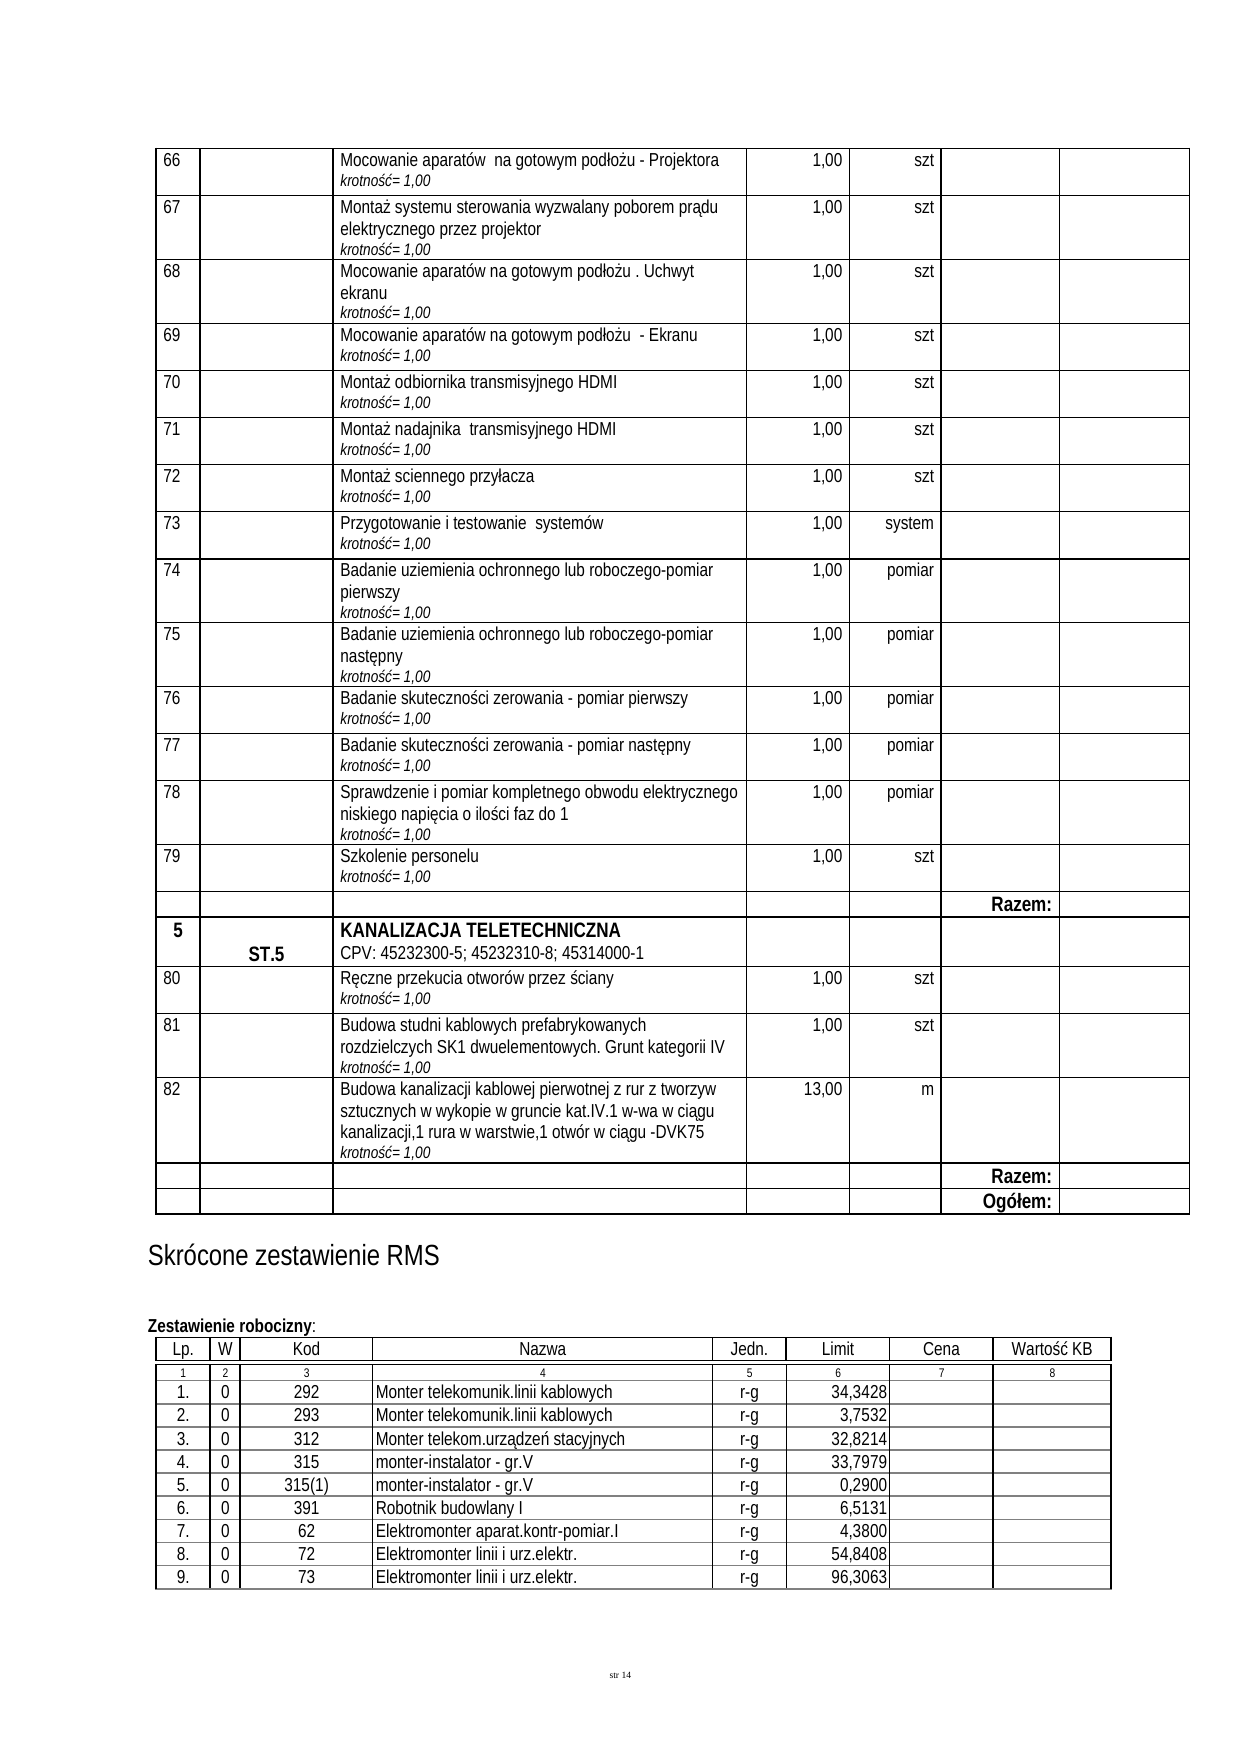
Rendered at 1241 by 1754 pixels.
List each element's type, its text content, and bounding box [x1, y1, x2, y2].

table_cell [201, 892, 332, 916]
table_cell [850, 1189, 940, 1213]
table_cell 71 [157, 418, 199, 464]
table_cell [890, 1405, 992, 1426]
table_cell 1,00 [747, 324, 849, 369]
table_cell Badanie skuteczności zerowania - pomiar pierwszy krotność= 1,00 [334, 687, 746, 733]
table_cell [1060, 418, 1189, 464]
table_cell Sprawdzenie i pomiar kompletnego obwodu elektrycznego niskiego napięcia o ilości faz do 1 krotność= 1,00 [334, 781, 746, 843]
table_cell [942, 623, 1059, 686]
table_cell 67 [157, 196, 199, 258]
table_cell [1060, 560, 1189, 622]
table_cell 72 [157, 465, 199, 511]
table_cell r-g [713, 1474, 786, 1495]
table_header 6 [787, 1365, 889, 1380]
table_cell 1,00 [747, 1014, 849, 1077]
table_cell Monter telekomunik.linii kablowych [373, 1405, 712, 1426]
table_cell [747, 1189, 849, 1213]
table_cell [157, 1189, 199, 1213]
table_cell [994, 1474, 1110, 1495]
table_cell [201, 1189, 332, 1213]
table_header Limit [787, 1338, 889, 1360]
table_cell [850, 892, 940, 916]
table_cell 0 [211, 1474, 239, 1495]
table_cell [201, 1078, 332, 1162]
table_cell Mocowanie aparatów na gotowym podłożu . Uchwyt ekranu krotność= 1,00 [334, 260, 746, 322]
table_cell Robotnik budowlany I [373, 1497, 712, 1518]
text Zestawienie robocizny: [148, 1315, 1093, 1337]
table_cell Ogółem: [942, 1189, 1059, 1213]
table_cell szt [850, 1014, 940, 1077]
table_cell [890, 1543, 992, 1565]
table_cell 1,00 [747, 967, 849, 1013]
table_cell 78 [157, 781, 199, 843]
table_cell [201, 260, 332, 322]
table_cell 69 [157, 324, 199, 369]
table_cell pomiar [850, 781, 940, 843]
text Skrócone zestawienie RMS [148, 1238, 1093, 1272]
table_cell [201, 324, 332, 369]
table_cell system [850, 512, 940, 558]
table_cell r-g [713, 1520, 786, 1542]
table_cell [334, 1189, 746, 1213]
table_cell 1,00 [747, 512, 849, 558]
table_header Lp. [157, 1338, 209, 1360]
table_cell 1,00 [747, 560, 849, 622]
table_cell [201, 512, 332, 558]
table_cell 75 [157, 623, 199, 686]
table_header 7 [890, 1365, 992, 1380]
table_cell [201, 1164, 332, 1187]
table_cell [1060, 465, 1189, 511]
table_cell 54,8408 [787, 1543, 889, 1565]
table_cell 5 [157, 918, 199, 966]
table_cell 4. [157, 1451, 209, 1472]
table_cell r-g [713, 1566, 786, 1588]
table_cell [994, 1381, 1110, 1403]
table_cell [994, 1405, 1110, 1426]
table_cell [942, 845, 1059, 891]
table_cell Razem: [942, 1164, 1059, 1187]
table_cell r-g [713, 1543, 786, 1565]
table_cell [942, 324, 1059, 369]
table_cell Monter telekomunik.linii kablowych [373, 1381, 712, 1403]
table_cell 74 [157, 560, 199, 622]
table_cell 315 [241, 1451, 372, 1472]
table_cell [747, 892, 849, 916]
table_cell 80 [157, 967, 199, 1013]
table_cell [890, 1497, 992, 1518]
table_cell [942, 1014, 1059, 1077]
table_cell 1,00 [747, 465, 849, 511]
table_cell [334, 892, 746, 916]
table_cell [994, 1497, 1110, 1518]
table_cell [942, 1078, 1059, 1162]
table_cell 81 [157, 1014, 199, 1077]
table_cell [1060, 734, 1189, 780]
table_cell 0 [211, 1566, 239, 1588]
table_cell 66 [157, 149, 199, 195]
table_cell Elektromonter linii i urz.elektr. [373, 1566, 712, 1588]
table_cell 62 [241, 1520, 372, 1542]
table_cell 6. [157, 1497, 209, 1518]
table_cell 3,7532 [787, 1405, 889, 1426]
table_header W [211, 1338, 239, 1360]
table_cell 32,8214 [787, 1428, 889, 1449]
table_cell r-g [713, 1405, 786, 1426]
table_cell szt [850, 260, 940, 322]
table_cell szt [850, 418, 940, 464]
table_cell Badanie uziemienia ochronnego lub roboczego-pomiar następny krotność= 1,00 [334, 623, 746, 686]
table_cell [201, 149, 332, 195]
table_cell [1060, 371, 1189, 417]
table_cell [890, 1474, 992, 1495]
table_cell szt [850, 845, 940, 891]
table_cell 1,00 [747, 623, 849, 686]
table_cell [747, 918, 849, 966]
table_cell 4,3800 [787, 1520, 889, 1542]
table_cell 70 [157, 371, 199, 417]
table_header 8 [994, 1365, 1110, 1380]
table_cell [1060, 967, 1189, 1013]
table_cell Mocowanie aparatów na gotowym podłożu - Projektora krotność= 1,00 [334, 149, 746, 195]
table_cell 3. [157, 1428, 209, 1449]
table_cell 292 [241, 1381, 372, 1403]
table_cell r-g [713, 1451, 786, 1472]
table_cell 0,2900 [787, 1474, 889, 1495]
table_cell 391 [241, 1497, 372, 1518]
table_header 1 [157, 1365, 209, 1380]
table_cell r-g [713, 1497, 786, 1518]
table_cell Montaż nadajnika transmisyjnego HDMI krotność= 1,00 [334, 418, 746, 464]
table_header Jedn. [713, 1338, 785, 1360]
table_cell 5. [157, 1474, 209, 1495]
table_cell [1060, 918, 1189, 966]
table_cell 82 [157, 1078, 199, 1162]
table_cell KANALIZACJA TELETECHNICZNA CPV: 45232300-5; 45232310-8; 45314000-1 [334, 918, 746, 966]
table_cell 1,00 [747, 371, 849, 417]
table_header 4 [373, 1365, 712, 1380]
table_cell [890, 1428, 992, 1449]
table_cell [201, 687, 332, 733]
table_cell [942, 149, 1059, 195]
table_cell [942, 967, 1059, 1013]
table_cell 34,3428 [787, 1381, 889, 1403]
table_cell 2. [157, 1405, 209, 1426]
table_cell 0 [211, 1428, 239, 1449]
table_cell 293 [241, 1405, 372, 1426]
table_cell Elektromonter aparat.kontr-pomiar.I [373, 1520, 712, 1542]
table_cell 315(1) [241, 1474, 372, 1495]
table_cell [942, 196, 1059, 258]
table_cell [201, 418, 332, 464]
table_cell [942, 418, 1059, 464]
table_cell [1060, 512, 1189, 558]
table_cell Szkolenie personelu krotność= 1,00 [334, 845, 746, 891]
table_cell [942, 560, 1059, 622]
table_cell ST.5 [201, 918, 332, 966]
table_cell 33,7979 [787, 1451, 889, 1472]
table_cell [201, 560, 332, 622]
table_cell 6,5131 [787, 1497, 889, 1518]
table_cell 1,00 [747, 687, 849, 733]
table_cell Montaż sciennego przyłacza krotność= 1,00 [334, 465, 746, 511]
table_cell [942, 465, 1059, 511]
table_cell szt [850, 967, 940, 1013]
table_cell 76 [157, 687, 199, 733]
table_cell [1060, 149, 1189, 195]
table_header 5 [713, 1365, 786, 1380]
table_cell [942, 734, 1059, 780]
table_cell 79 [157, 845, 199, 891]
table_cell monter-instalator - gr.V [373, 1451, 712, 1472]
table_cell szt [850, 196, 940, 258]
table_cell 8. [157, 1543, 209, 1565]
table_header 3 [241, 1365, 372, 1380]
table_cell 68 [157, 260, 199, 322]
table_cell [1060, 1189, 1189, 1213]
table_cell 73 [241, 1566, 372, 1588]
table_cell [1060, 196, 1189, 258]
table_cell monter-instalator - gr.V [373, 1474, 712, 1495]
table_cell Razem: [942, 892, 1059, 916]
table_cell Ręczne przekucia otworów przez ściany krotność= 1,00 [334, 967, 746, 1013]
table_cell [994, 1543, 1110, 1565]
table_cell [201, 781, 332, 843]
table_cell [890, 1520, 992, 1542]
table_cell 72 [241, 1543, 372, 1565]
table_cell [942, 260, 1059, 322]
table_cell 0 [211, 1381, 239, 1403]
table_cell Elektromonter linii i urz.elektr. [373, 1543, 712, 1565]
table_cell Przygotowanie i testowanie systemów krotność= 1,00 [334, 512, 746, 558]
table_header Kod [241, 1338, 372, 1360]
table_cell 1,00 [747, 781, 849, 843]
table_cell [1060, 1014, 1189, 1077]
table_cell [201, 734, 332, 780]
table_cell [994, 1428, 1110, 1449]
table_cell pomiar [850, 687, 940, 733]
table_cell Montaż systemu sterowania wyzwalany poborem prądu elektrycznego przez projektor krotność= 1,00 [334, 196, 746, 258]
table_cell r-g [713, 1381, 786, 1403]
table_cell 0 [211, 1520, 239, 1542]
table_cell [201, 623, 332, 686]
table_cell 0 [211, 1451, 239, 1472]
table_cell [942, 371, 1059, 417]
table_cell Badanie uziemienia ochronnego lub roboczego-pomiar pierwszy krotność= 1,00 [334, 560, 746, 622]
table_cell szt [850, 324, 940, 369]
table_cell [201, 465, 332, 511]
table_cell 0 [211, 1405, 239, 1426]
table_cell [890, 1451, 992, 1472]
table_cell Budowa kanalizacji kablowej pierwotnej z rur z tworzyw sztucznych w wykopie w gruncie kat.IV.1 w-wa w ciągu kanalizacji,1 rura w warstwie,1 otwór w ciągu -DVK75 krotność= 1,00 [334, 1078, 746, 1162]
table_cell Monter telekom.urządzeń stacyjnych [373, 1428, 712, 1449]
table_cell Budowa studni kablowych prefabrykowanych rozdzielczych SK1 dwuelementowych. Grunt kategorii IV krotność= 1,00 [334, 1014, 746, 1077]
table_cell 1,00 [747, 418, 849, 464]
table_cell [890, 1566, 992, 1588]
table_cell [201, 196, 332, 258]
table_cell 1,00 [747, 845, 849, 891]
table_cell [157, 892, 199, 916]
table_cell 73 [157, 512, 199, 558]
table_cell [1060, 623, 1189, 686]
table_cell [201, 1014, 332, 1077]
table_header 2 [211, 1365, 239, 1380]
table_cell pomiar [850, 560, 940, 622]
table_cell 1,00 [747, 149, 849, 195]
table_cell [1060, 1164, 1189, 1187]
table_cell [201, 371, 332, 417]
table_cell [1060, 324, 1189, 369]
table_cell [942, 918, 1059, 966]
table_cell Montaż odbiornika transmisyjnego HDMI krotność= 1,00 [334, 371, 746, 417]
table_cell [201, 967, 332, 1013]
table_cell 0 [211, 1543, 239, 1565]
table_cell [334, 1164, 746, 1187]
table_cell r-g [713, 1428, 786, 1449]
table_cell [1060, 1078, 1189, 1162]
table_cell [747, 1164, 849, 1187]
table_cell Mocowanie aparatów na gotowym podłożu - Ekranu krotność= 1,00 [334, 324, 746, 369]
table_cell 9. [157, 1566, 209, 1588]
table_cell 1,00 [747, 260, 849, 322]
table_header Cena [890, 1338, 992, 1360]
table_cell [850, 1164, 940, 1187]
table_cell [850, 918, 940, 966]
table_cell [1060, 845, 1189, 891]
table_header Nazwa [373, 1338, 712, 1360]
table_cell [1060, 687, 1189, 733]
table_cell Badanie skuteczności zerowania - pomiar następny krotność= 1,00 [334, 734, 746, 780]
table_cell [201, 845, 332, 891]
table_cell 13,00 [747, 1078, 849, 1162]
table_cell [1060, 260, 1189, 322]
table_header Wartość KB [994, 1338, 1110, 1360]
table_cell [994, 1566, 1110, 1588]
table_cell 1,00 [747, 734, 849, 780]
table_cell szt [850, 149, 940, 195]
table_cell szt [850, 371, 940, 417]
table_cell [942, 781, 1059, 843]
table_cell [942, 512, 1059, 558]
table_cell pomiar [850, 734, 940, 780]
table_cell [994, 1451, 1110, 1472]
table_cell [1060, 892, 1189, 916]
table_cell 96,3063 [787, 1566, 889, 1588]
table_cell [890, 1381, 992, 1403]
table_cell 312 [241, 1428, 372, 1449]
table_cell [157, 1164, 199, 1187]
table_cell m [850, 1078, 940, 1162]
table_cell szt [850, 465, 940, 511]
table_cell [994, 1520, 1110, 1542]
table_cell [942, 687, 1059, 733]
table_cell pomiar [850, 623, 940, 686]
table_cell 1,00 [747, 196, 849, 258]
table_cell 7. [157, 1520, 209, 1542]
table_cell 1. [157, 1381, 209, 1403]
table_cell 0 [211, 1497, 239, 1518]
table_cell 77 [157, 734, 199, 780]
table_cell [1060, 781, 1189, 843]
